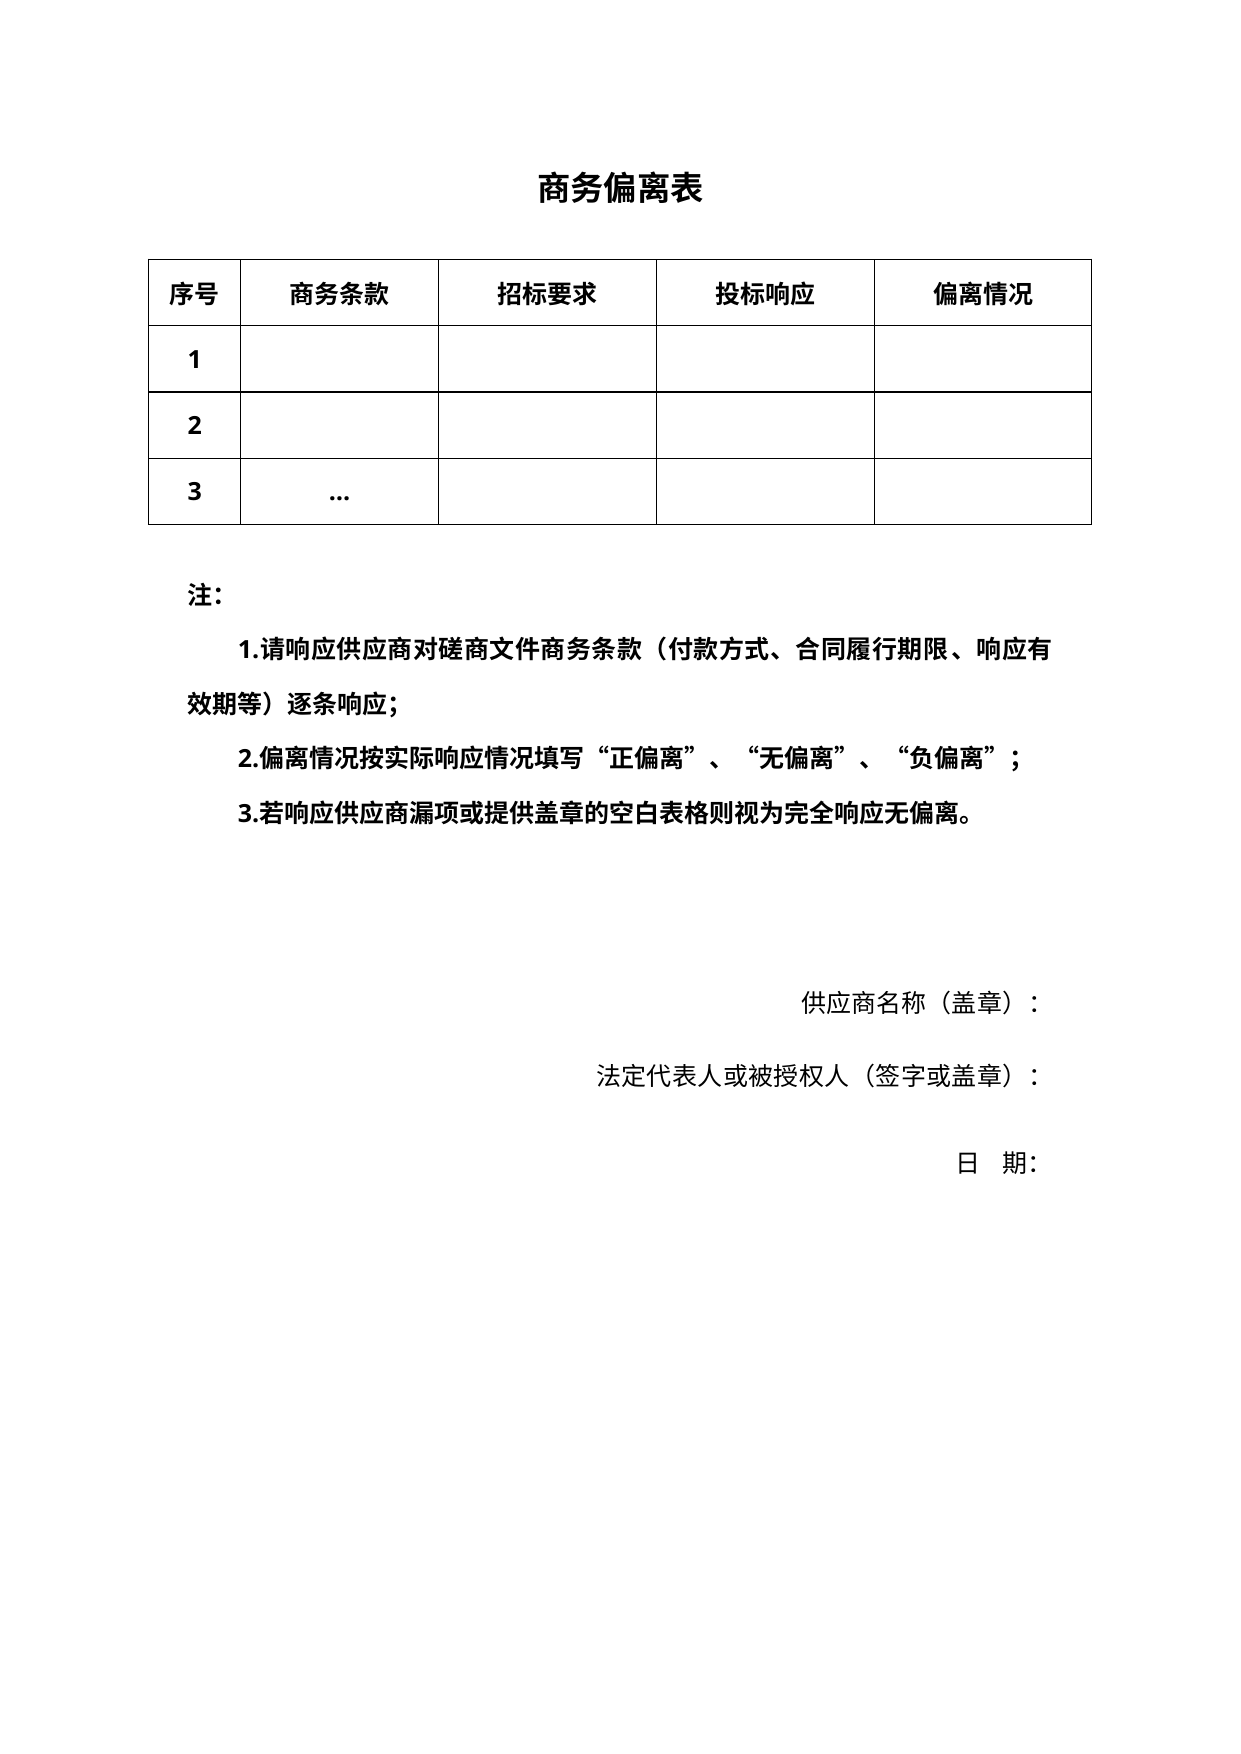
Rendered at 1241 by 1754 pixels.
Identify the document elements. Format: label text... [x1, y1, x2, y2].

text 3.若响应供应商漏项或提供盖章的空白表格则视为完全响应无偏离。 [187, 793, 1053, 829]
table_cell [875, 459, 1091, 523]
text 1.请响应供应商对磋商文件商务条款（付款方式、合同履行期限、响应有效期等）逐条响应； [187, 630, 1053, 721]
table_header 序号 [149, 260, 240, 325]
table_cell [241, 393, 438, 457]
table_cell [241, 326, 438, 391]
table_cell [875, 326, 1091, 391]
table_cell [657, 326, 874, 391]
table_cell [439, 393, 656, 457]
text 注： [187, 576, 1053, 612]
table_header 招标要求 [439, 260, 656, 325]
table_cell [439, 326, 656, 391]
table_cell [439, 459, 656, 523]
table_header 投标响应 [657, 260, 874, 325]
table_cell 3 [149, 459, 240, 523]
table_cell 1 [149, 326, 240, 391]
text 2.偏离情况按实际响应情况填写“正偏离”、“无偏离”、“负偏离”； [187, 739, 1053, 775]
table_cell [657, 459, 874, 523]
table_cell … [241, 459, 438, 523]
text 法定代表人或被授权人（签字或盖章）： [187, 1056, 1053, 1092]
text 供应商名称（盖章）： [187, 984, 1053, 1020]
table_cell [875, 393, 1091, 457]
text 商务偏离表 [187, 162, 1053, 210]
text 日 期： [187, 1129, 1053, 1194]
table_header 偏离情况 [875, 260, 1091, 325]
table_cell [657, 393, 874, 457]
table_cell 2 [149, 393, 240, 457]
table_header 商务条款 [241, 260, 438, 325]
